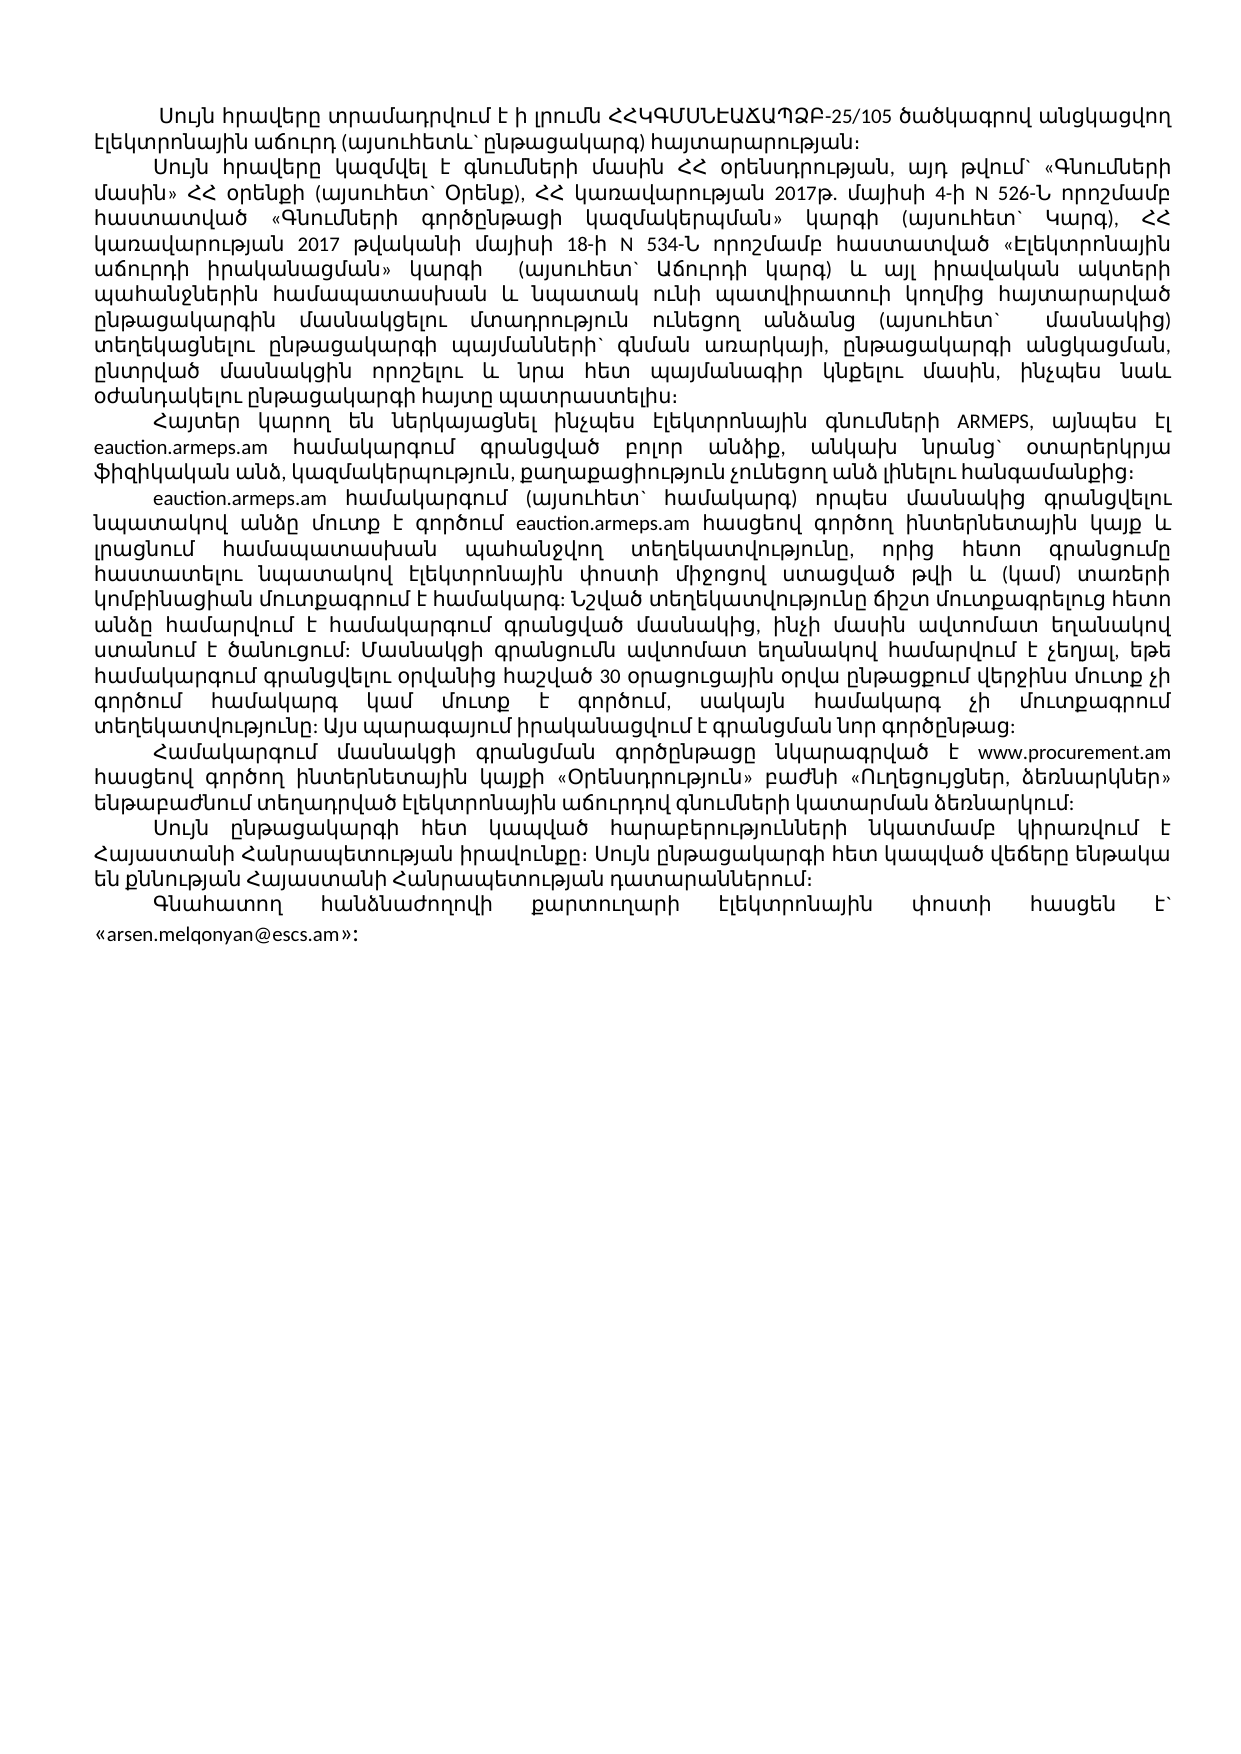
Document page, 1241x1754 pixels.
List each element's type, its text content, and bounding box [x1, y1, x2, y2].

text Համակարգում մասնակցի գրանցման գործընթացը նկարագրված է www.procurement.am հասցեով գործող ինտերնետային կայքի «Օրենսդրություն» բաժնի «Ուղեցույցներ, ձեռնարկներ» ենթաբաժնում տեղադրված էլեկտրոնային աճուրդով գնումների կատարման ձեռնարկում: [94, 739, 1171, 815]
text Գնահատող հանձնաժողովի քարտուղարի էլեկտրոնային փոստի հասցեն է` «arsen.melqonyan@escs.am»: [94, 892, 1171, 948]
text eauction.armeps.am համակարգում (այսուհետ` համակարգ) որպես մասնակից գրանցվելու նպատակով անձը մուտք է գործում eauction.armeps.am հասցեով գործող ինտերնետային կայք և լրացնում համապատասխան պահանջվող տեղեկատվությունը, որից հետո գրանցումը հաստատելու նպատակով էլեկտրոնային փոստի միջոցով ստացված թվի և (կամ) տառերի կոմբինացիան մուտքագրում է համակարգ: Նշված տեղեկատվությունը ճիշտ մուտքագրելուց հետո անձը համարվում է համակարգում գրանցված մասնակից, ինչի մասին ավտոմատ եղանակով ստանում է ծանուցում: Մասնակցի գրանցումն ավտոմատ եղանակով համարվում է չեղյալ, եթե համակարգում գրանցվելու օրվանից հաշված 30 օրացուցային օրվա ընթացքում վերջինս մուտք չի գործում համակարգ կամ մուտք է գործում, սակայն համակարգ չի մուտքագրում տեղեկատվությունը: Այս պարագայում իրականացվում է գրանցման նոր գործընթաց: [94, 485, 1171, 739]
text Հայտեր կարող են ներկայացնել ինչպես էլեկտրոնային գնումների ARMEPS, այնպես էլ eauction.armeps.am համակարգում գրանցված բոլոր անձիք, անկախ նրանց` օտարերկրյա ֆիզիկական անձ, կազմակերպություն, քաղաքացիություն չունեցող անձ լինելու հանգամանքից։ [94, 409, 1171, 485]
text Սույն հրավերը կազմվել է գնումների մասին ՀՀ օրենսդրության, այդ թվում` «Գնումների մասին» ՀՀ օրենքի (այսուհետ` Օրենք), ՀՀ կառավարության 2017թ. մայիսի 4-ի N 526-Ն որոշմամբ հաստատված «Գնումների գործընթացի կազմակերպման» կարգի (այսուհետ` Կարգ), ՀՀ կառավարության 2017 թվականի մայիսի 18-ի N 534-Ն որոշմամբ հաստատված «Էլեկտրոնային աճուրդի իրականացման» կարգի (այսուհետ` Աճուրդի կարգ) և այլ իրավական ակտերի պահանջներին համապատասխան և նպատակ ունի պատվիրատուի կողմից հայտարարված ընթացակարգին մասնակցելու մտադրություն ունեցող անձանց (այսուհետ` մասնակից) տեղեկացնելու ընթացակարգի պայմանների` գնման առարկայի, ընթացակարգի անցկացման, ընտրված մասնակցին որոշելու և նրա հետ պայմանագիր կնքելու մասին, ինչպես նաև օժանդակելու ընթացակարգի հայտը պատրաստելիս։ [94, 154, 1171, 409]
text Սույն հրավերը տրամադրվում է ի լրումն ՀՀԿԳՄՍՆԷԱՃԱՊՁԲ-25/105 ծածկագրով անցկացվող էլեկտրոնային աճուրդ (այսուհետև` ընթացակարգ) հայտարարության։ [94, 104, 1171, 154]
text Սույն ընթացակարգի հետ կապված հարաբերությունների նկատմամբ կիրառվում է Հայաստանի Հանրապետության իրավունքը։ Սույն ընթացակարգի հետ կապված վեճերը ենթակա են քննության Հայաստանի Հանրապետության դատարաններում։ [94, 815, 1171, 892]
